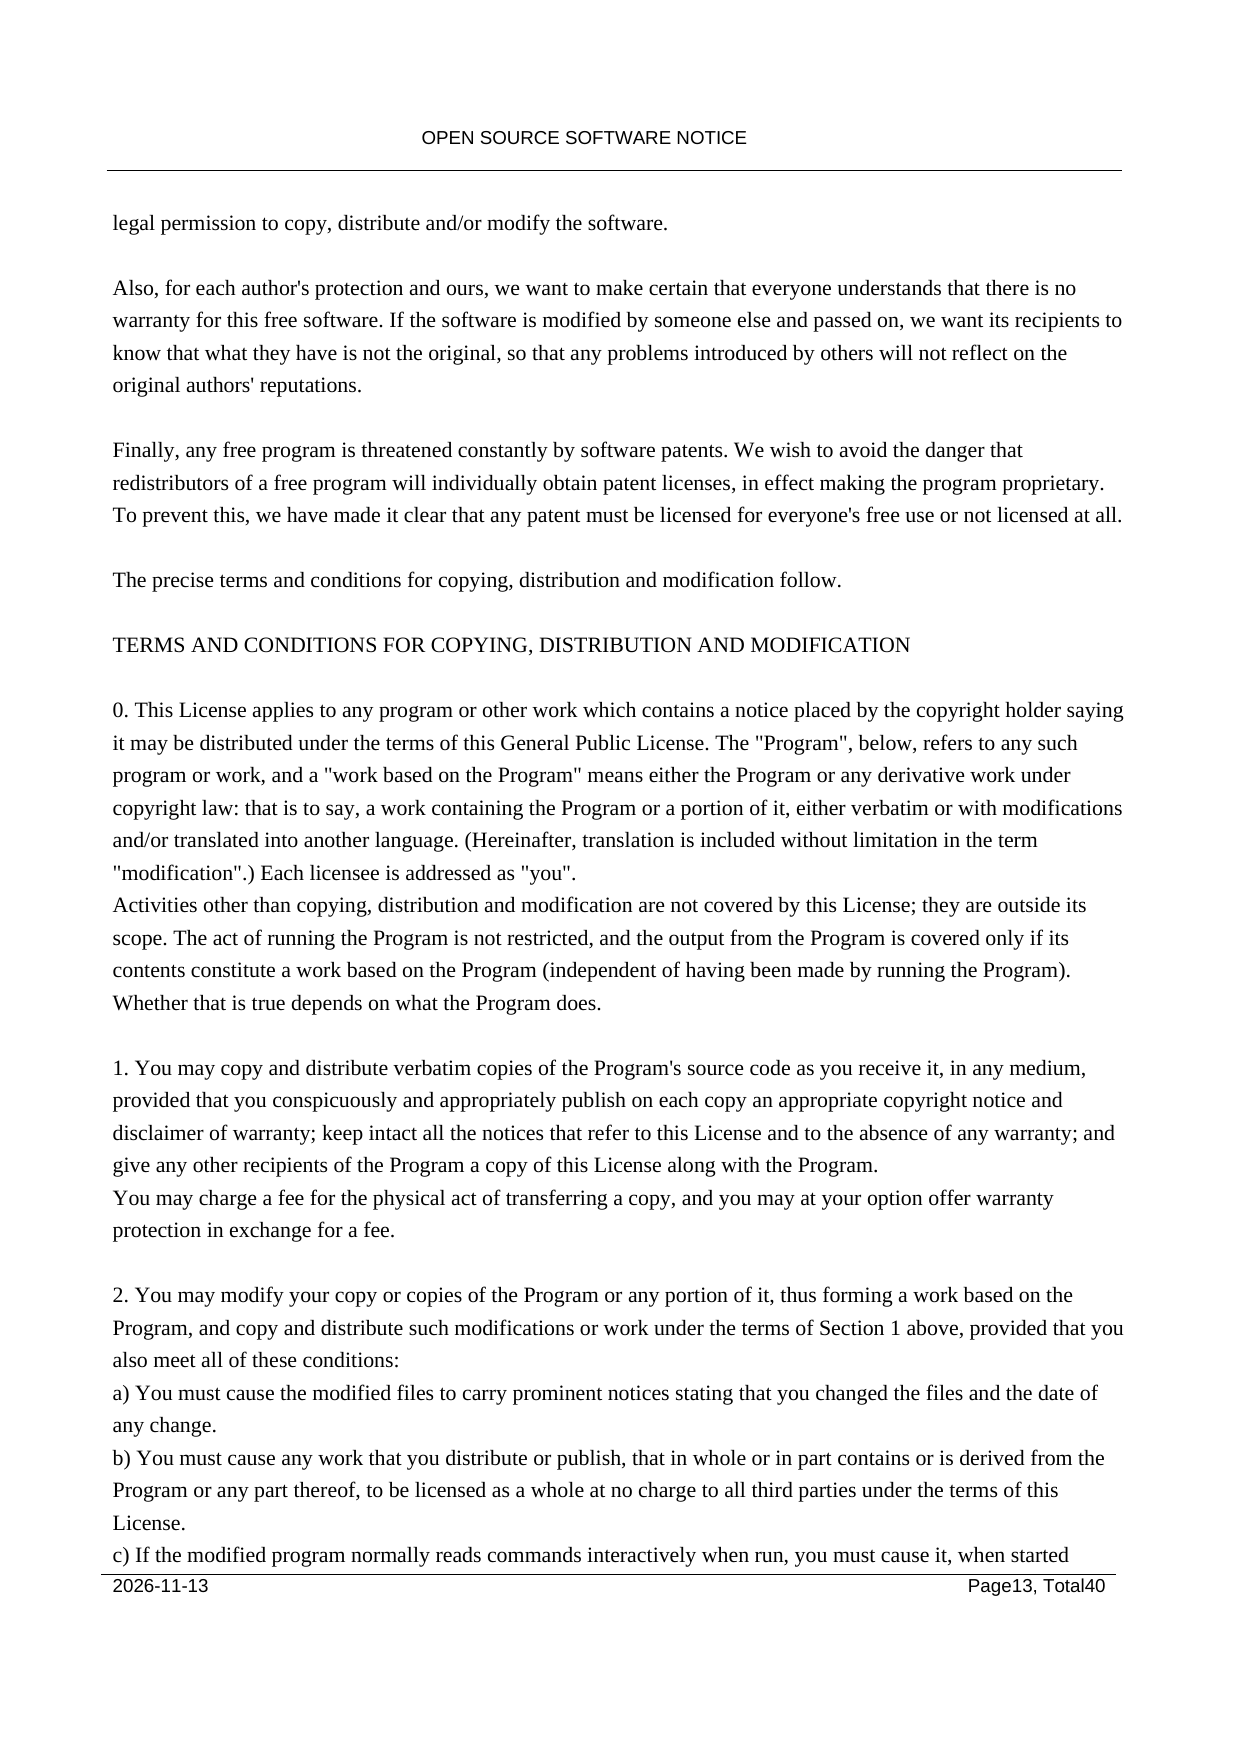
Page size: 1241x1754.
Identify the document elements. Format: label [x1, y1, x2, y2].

text [112, 206, 1128, 1571]
